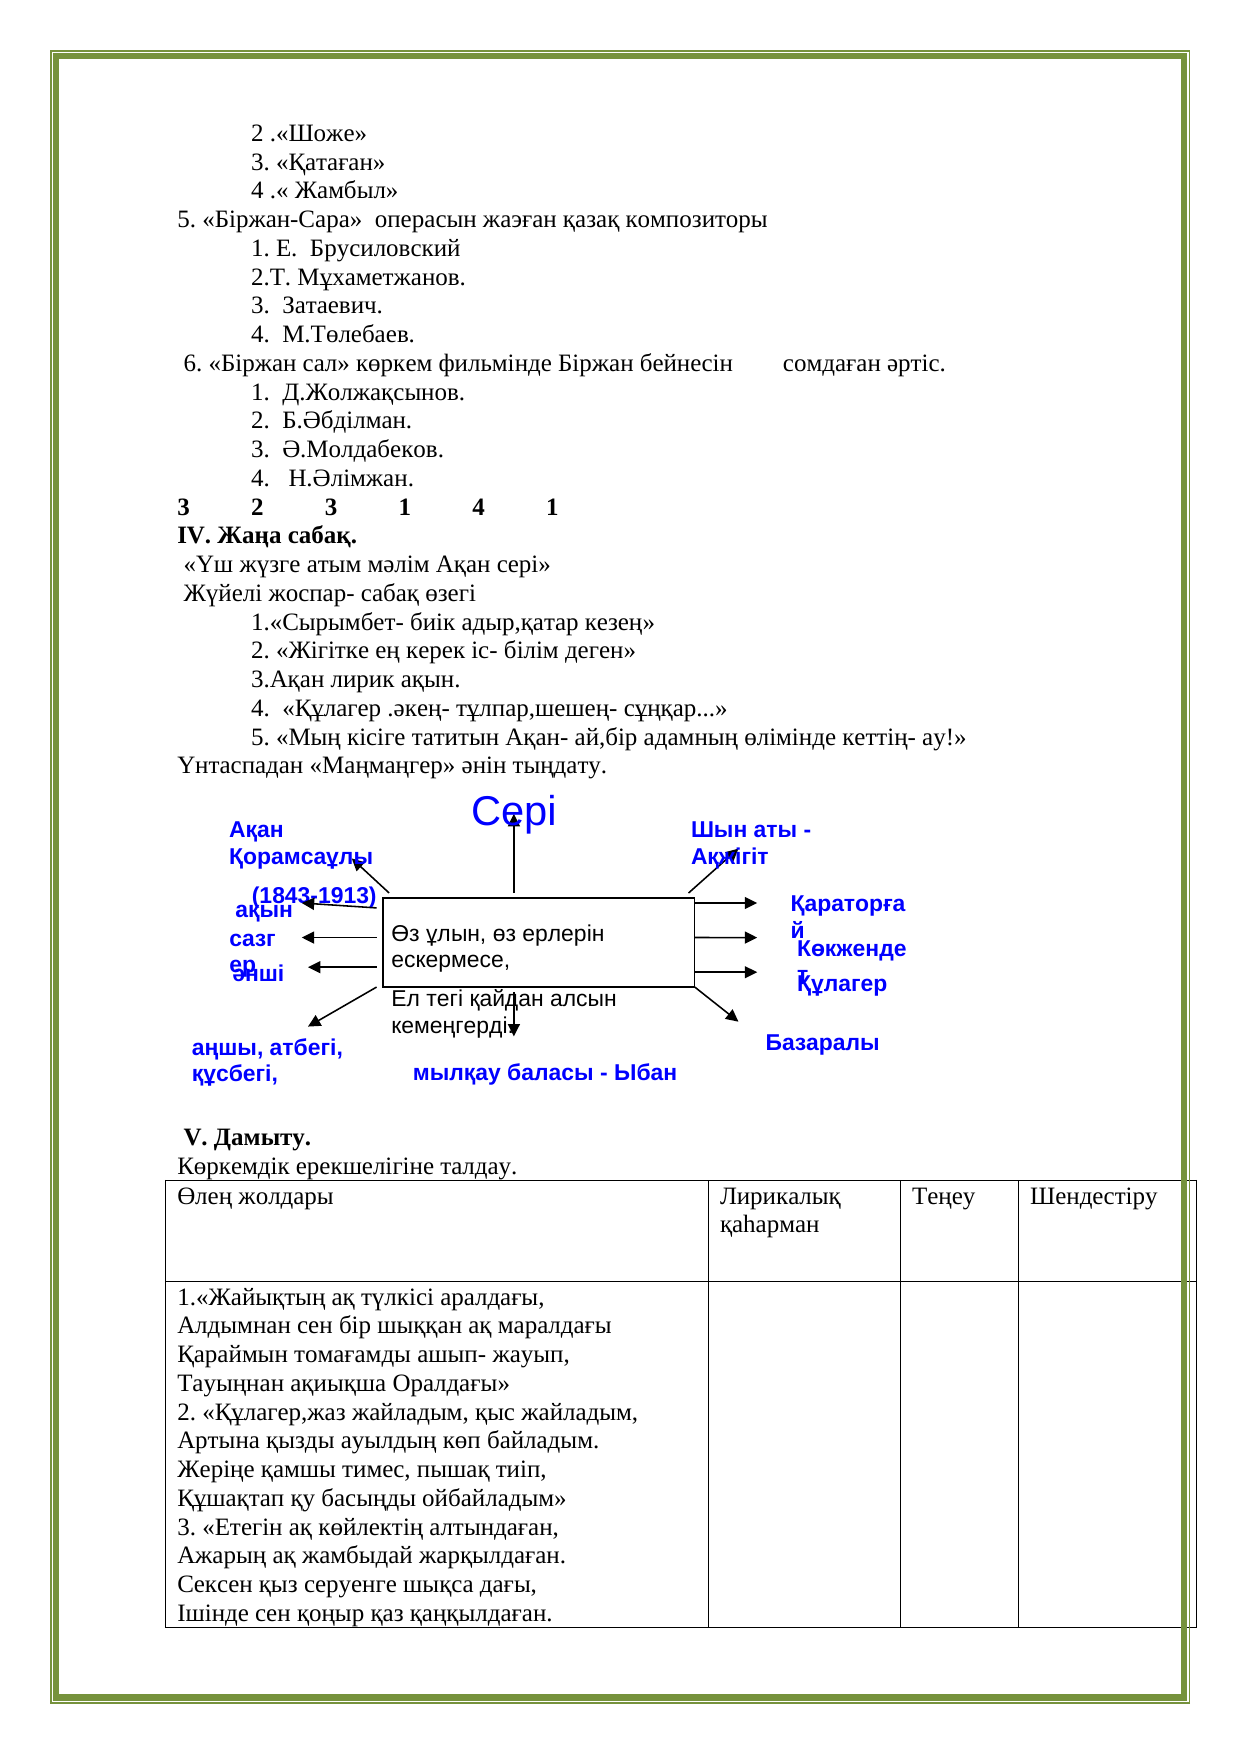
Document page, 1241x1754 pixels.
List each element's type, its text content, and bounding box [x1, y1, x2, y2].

text 1. Е. Брусиловский [177, 233, 1152, 262]
text V. Дамыту. [177, 1122, 1152, 1151]
text 3.Ақан лирик ақын. [177, 664, 1152, 693]
text 1.«Сырымбет- биік адыр,қатар кезең» [177, 607, 1152, 636]
text 6. «Біржан сал» көркем фильмінде Біржан бейнесін сомдаған әртіс. [177, 348, 1152, 377]
table_header Теңеу [901, 1181, 1018, 1281]
text 2 .«Шоже» [177, 118, 1152, 147]
table_cell [1190, 1282, 1196, 1627]
text 2.Т. Мұхаметжанов. [177, 262, 1152, 291]
table_header Өлең жолдары [166, 1181, 708, 1281]
text 5. «Біржан-Сара» операсын жаэған қазақ композиторы [177, 204, 1152, 233]
table_cell [1019, 1282, 1181, 1627]
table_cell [166, 1282, 708, 1627]
text 4 .« Жамбыл» [177, 176, 1152, 204]
table_cell [901, 1282, 1018, 1627]
text 5. «Мың кісіге татитын Ақан- ай,бір адамның өлімінде кеттің- ау!» Үнтаспадан «Маңмаңгер» әнін тыңдату. [177, 722, 1152, 779]
text 3. «Қатаған» [177, 147, 1152, 176]
text IV. Жаңа сабақ. [177, 521, 1152, 549]
text Жүйелі жоспар- сабақ өзегі [177, 578, 1152, 607]
table_header Лирикалық қаhарман [709, 1181, 900, 1281]
text 1. Д.Жолжақсынов. [177, 377, 1152, 406]
text 4. «Құлагер .әкең- тұлпар,шешең- сұңқар...» [177, 693, 1152, 722]
text «Үш жүзге атым мәлім Ақан сері» [177, 549, 1152, 578]
table_header Шендестіру [1019, 1181, 1181, 1281]
text Көркемдік ерекшелігіне талдау. [177, 1151, 1152, 1180]
text 2. «Жігітке ең керек іс- білім деген» [177, 636, 1152, 664]
text 3 2 3 1 4 1 [177, 492, 1152, 521]
text 3. Затаевич. [177, 291, 1152, 319]
text 2. Б.Әбділман. [177, 406, 1152, 434]
text 4. Н.Әлімжан. [177, 463, 1152, 492]
table_cell [709, 1282, 900, 1627]
text 3. Ә.Молдабеков. [177, 434, 1152, 463]
text 4. М.Төлебаев. [177, 319, 1152, 348]
